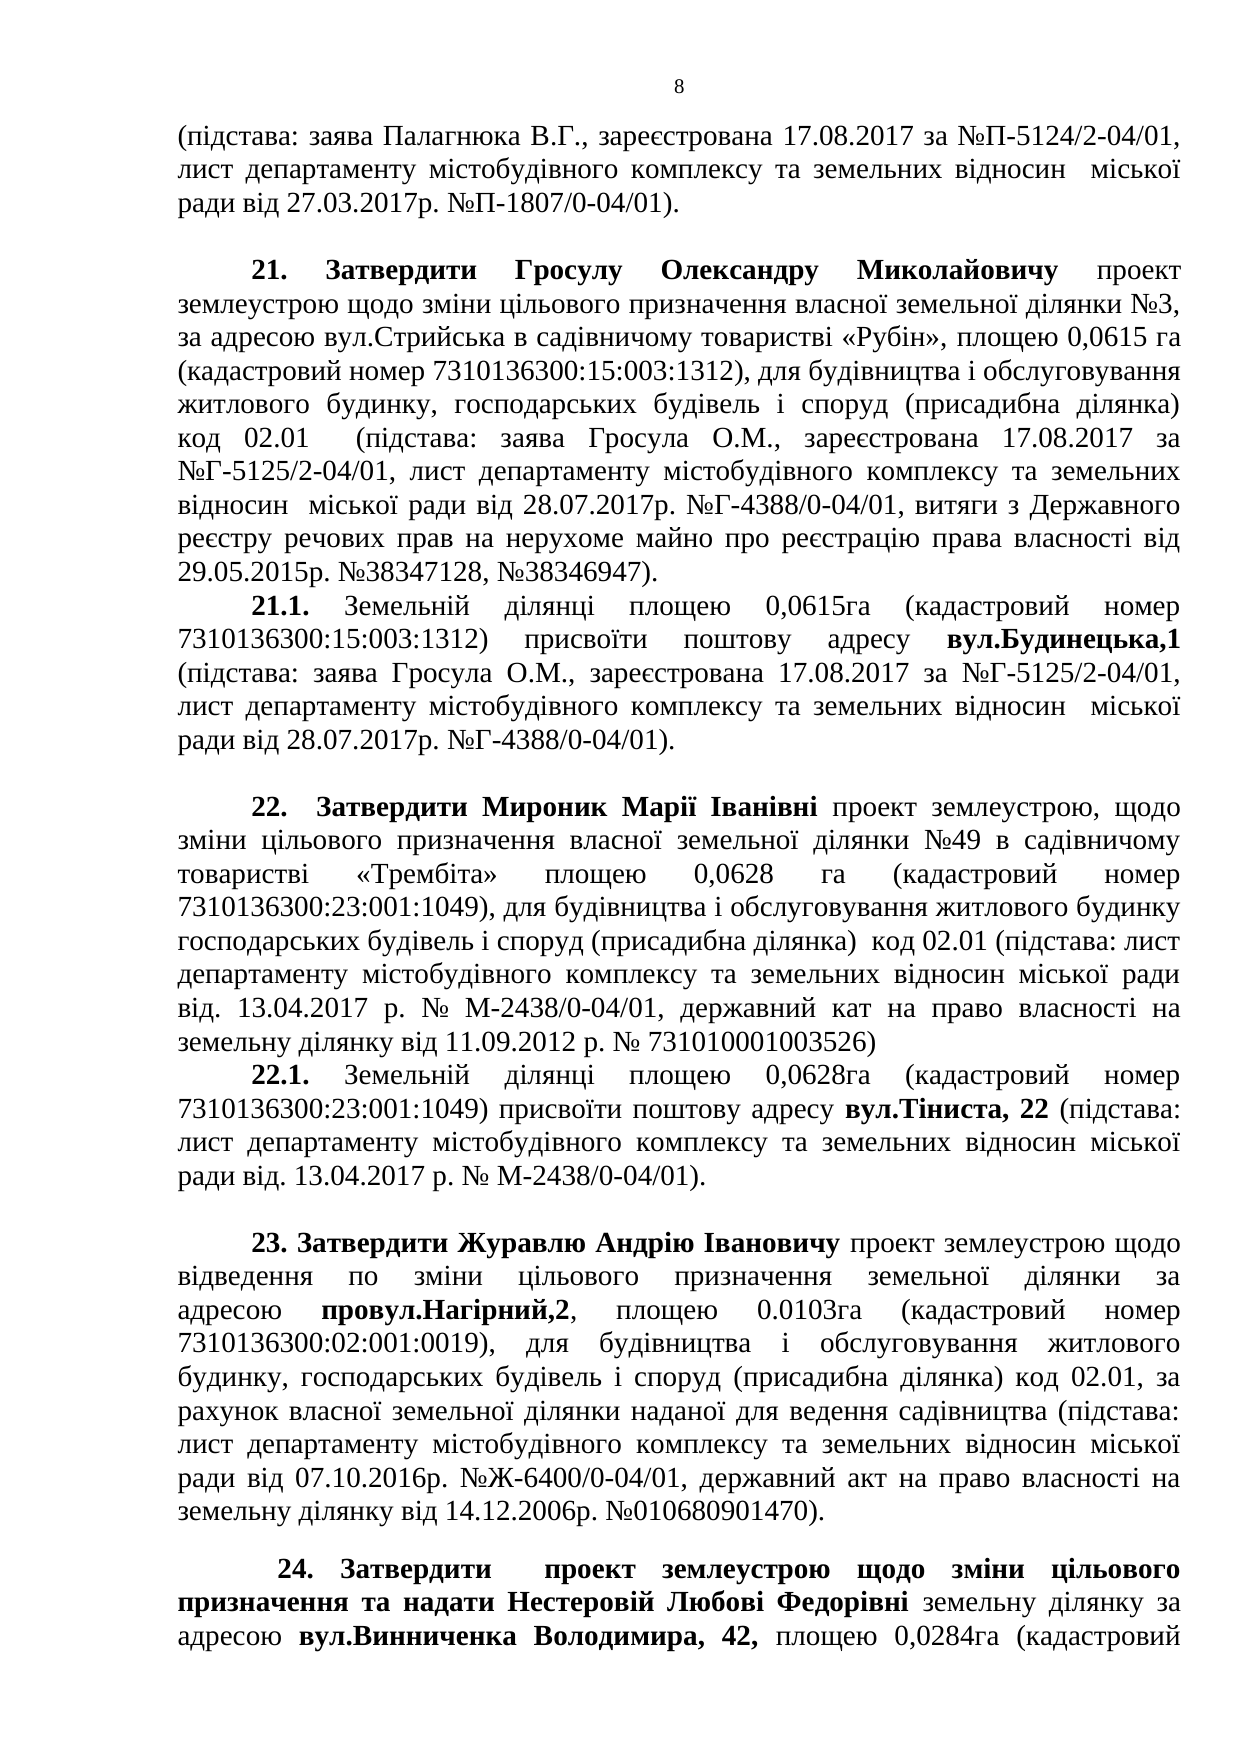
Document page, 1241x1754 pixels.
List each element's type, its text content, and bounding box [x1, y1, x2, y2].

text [177, 1551, 1181, 1652]
text 21. Затвердити Гросулу Олександру Миколайовичу проект землеустрою щодо зміни цільового призначення власної земельної ділянки №3, за адресою вул.Стрийська в садівничому товаристві «Рубін», площею 0,0615 га (кадастровий номер 7310136300:15:003:1312), для будівництва і обслуговування житлового будинку, господарських будівель і споруд (присадибна ділянка) код 02.01 (підстава: заява Гросула О.М., зареєстрована 17.08.2017 за №Г-5125/2-04/01, лист департаменту містобудівного комплексу та земельних відносин міської ради від 28.07.2017р. №Г-4388/0-04/01, витяги з Державного реєстру речових прав на нерухоме майно про реєстрацію права власності від 29.05.2015р. №38347128, №38346947). [177, 252, 1181, 588]
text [177, 118, 1181, 219]
text 23. Затвердити Журавлю Андрію Івановичу проект землеустрою щодо відведення по зміни цільового призначення земельної ділянки за адресою провул.Нагірний,2, площею 0.0103га (кадастровий номер 7310136300:02:001:0019), для будівництва і обслуговування житлового будинку, господарських будівель і споруд (присадибна ділянка) код 02.01, за рахунок власної земельної ділянки наданої для ведення садівництва (підстава: лист департаменту містобудівного комплексу та земельних відносин міської ради від 07.10.2016р. №Ж-6400/0-04/01, державний акт на право власності на земельну ділянку від 14.12.2006р. №010680901470). [177, 1225, 1181, 1527]
text 22. Затвердити Мироник Марії Іванівні проект землеустрою, щодо зміни цільового призначення власної земельної ділянки №49 в садівничому товаристві «Трембіта» площею 0,0628 га (кадастровий номер 7310136300:23:001:1049), для будівництва і обслуговування житлового будинку господарських будівель і споруд (присадибна ділянка) код 02.01 (підстава: лист департаменту містобудівного комплексу та земельних відносин міської ради від. 13.04.2017 р. № М-2438/0-04/01, державний кат на право власності на земельну ділянку від 11.09.2012 р. № 731010001003526) [177, 789, 1181, 1057]
text 22.1. Земельній ділянці площею 0,0628га (кадастровий номер 7310136300:23:001:1049) присвоїти поштову адресу вул.Тіниста, 22 (підстава: лист департаменту містобудівного комплексу та земельних відносин міської ради від. 13.04.2017 р. № М-2438/0-04/01). [177, 1057, 1181, 1191]
text 21.1. Земельній ділянці площею 0,0615га (кадастровий номер 7310136300:15:003:1312) присвоїти поштову адресу вул.Будинецька,1 (підстава: заява Гросула О.М., зареєстрована 17.08.2017 за №Г-5125/2-04/01, лист департаменту містобудівного комплексу та земельних відносин міської ради від 28.07.2017р. №Г-4388/0-04/01). [177, 588, 1181, 755]
